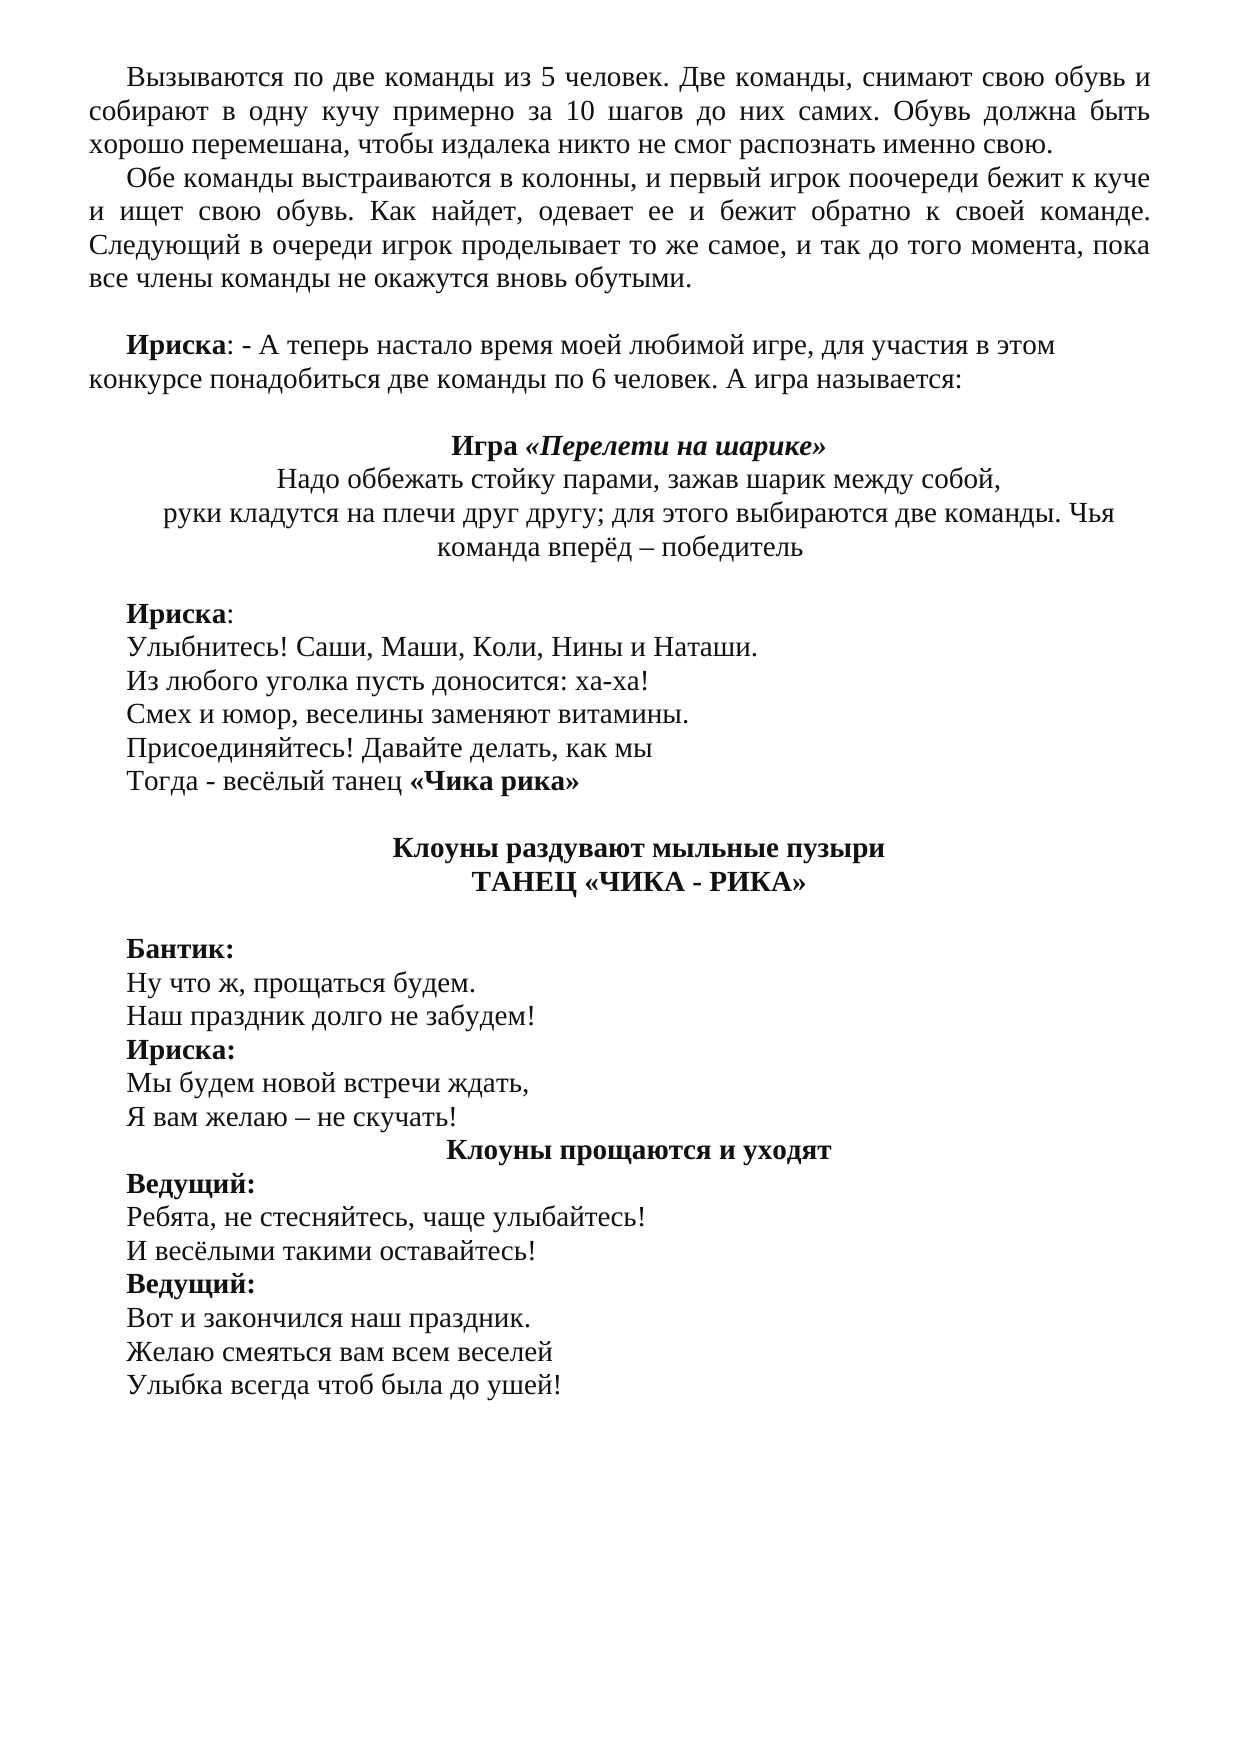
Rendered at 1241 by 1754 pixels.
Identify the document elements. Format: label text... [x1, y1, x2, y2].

text Игра «Перелети на шарике» [89, 428, 1152, 462]
text Вот и закончился наш праздник. [118, 1300, 1152, 1334]
text Ведущий: [89, 1267, 1152, 1300]
text Надо оббежать стойку парами, зажав шарик между собой, [89, 462, 1152, 495]
text Из любого уголка пусть доносится: ха-ха! [89, 663, 1152, 696]
text Желаю смеяться вам всем веселей [89, 1334, 1152, 1367]
text Обе команды выстраиваются в колонны, и первый игрок поочереди бежит к куче и ищет свою обувь. Как найдет, одевает ее и бежит обратно к своей команде. Следующий в очереди игрок проделывает то же самое, и так до того момента, пока все члены команды не окажутся вновь обутыми. [89, 160, 1152, 294]
text Улыбка всегда чтоб была до ушей! [89, 1367, 1152, 1401]
text ТАНЕЦ «ЧИКА - РИКА» [89, 864, 1152, 898]
text И весёлыми такими оставайтесь! [89, 1233, 1152, 1267]
text Присоединяйтесь! Давайте делать, как мы [89, 730, 1152, 763]
text Вызываются по две команды из 5 человек. Две команды, снимают свою обувь и собирают в одну кучу примерно за 10 шагов до них самих. Обувь должна быть хорошо перемешана, чтобы издалека никто не смог распознать именно свою. [89, 59, 1152, 160]
text Тогда - весёлый танец «Чика рика» [89, 763, 1152, 797]
text Смех и юмор, веселины заменяют витамины. [89, 696, 1152, 730]
text Я вам желаю – не скучать! [89, 1099, 1152, 1132]
text Бантик: [89, 931, 1152, 965]
text Ириска: [89, 596, 1152, 629]
text Клоуны прощаются и уходят [89, 1132, 1152, 1166]
text Улыбнитесь! Саши, Маши, Коли, Нины и Наташи. [89, 629, 1152, 663]
text Ириска: - А теперь настало время моей любимой игре, для участия в этом конкурсе понадобиться две команды по 6 человек. А игра называется: [89, 327, 1152, 394]
text Наш праздник долго не забудем! [89, 998, 1152, 1032]
text Клоуны раздувают мыльные пузыри [89, 831, 1152, 864]
text Ведущий: [89, 1166, 1152, 1199]
text Мы будем новой встречи ждать, [89, 1065, 1152, 1099]
text Ириска: [89, 1032, 1152, 1065]
text Ребята, не стесняйтесь, чаще улыбайтесь! [89, 1199, 1152, 1233]
text Ну что ж, прощаться будем. [89, 965, 1152, 998]
text руки кладутся на плечи друг другу; для этого выбираются две команды. Чья команда вперёд – победитель [89, 495, 1152, 562]
